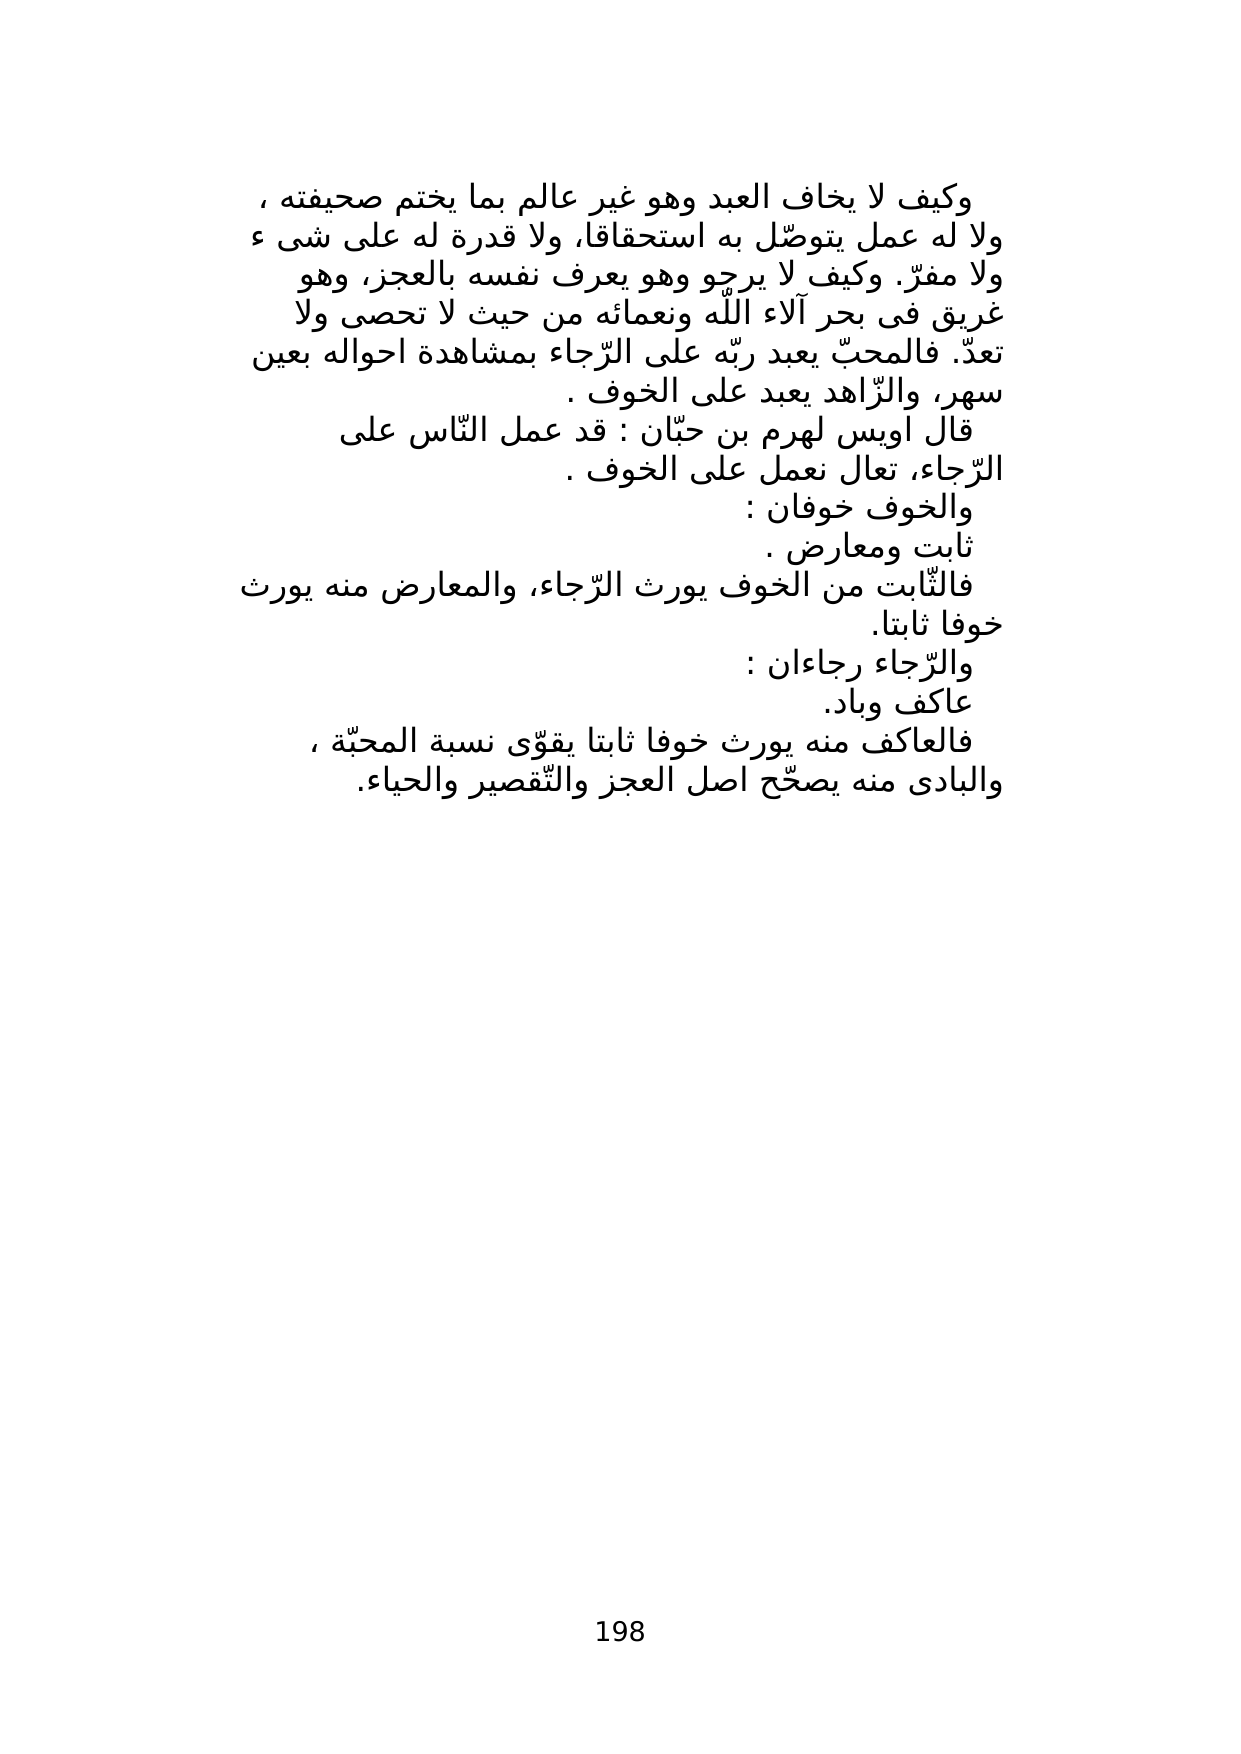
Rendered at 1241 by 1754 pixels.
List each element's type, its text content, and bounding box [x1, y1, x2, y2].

text ثابت ومعارض . [236, 527, 1004, 566]
text فالعاكف منه يورث خوفا ثابتا يقوّى نسبة المحبّة ، والبادى منه يصحّح اصل العجز والتّقصير والحياء. [236, 721, 1004, 799]
text والرّجاء رجاءان : [236, 643, 1004, 682]
text عاكف وباد. [236, 682, 1004, 721]
text والخوف خوفان : [236, 488, 1004, 527]
text فالثّابت من الخوف يورث الرّجاء، والمعارض منه يورث خوفا ثابتا. [236, 566, 1004, 643]
text قال اويس لهرم بن حبّان : قد عمل النّاس على الرّجاء، تعال نعمل على الخوف . [236, 410, 1004, 488]
text وكيف لا يخاف العبد وهو غير عالم بما يختم صحيفته ، ولا له عمل يتوصّل به استحقاقا، ولا قدرة له على شى ء ولا مفرّ. وكيف لا يرجو وهو يعرف نفسه بالعجز، وهو غريق فى بحر آلاء اللّه ونعمائه من حيث لا تحصى ولا تعدّ. فالمحبّ يعبد ربّه على الرّجاء بمشاهدة احواله بعين سهر، والزّاهد يعبد على الخوف . [236, 177, 1004, 410]
